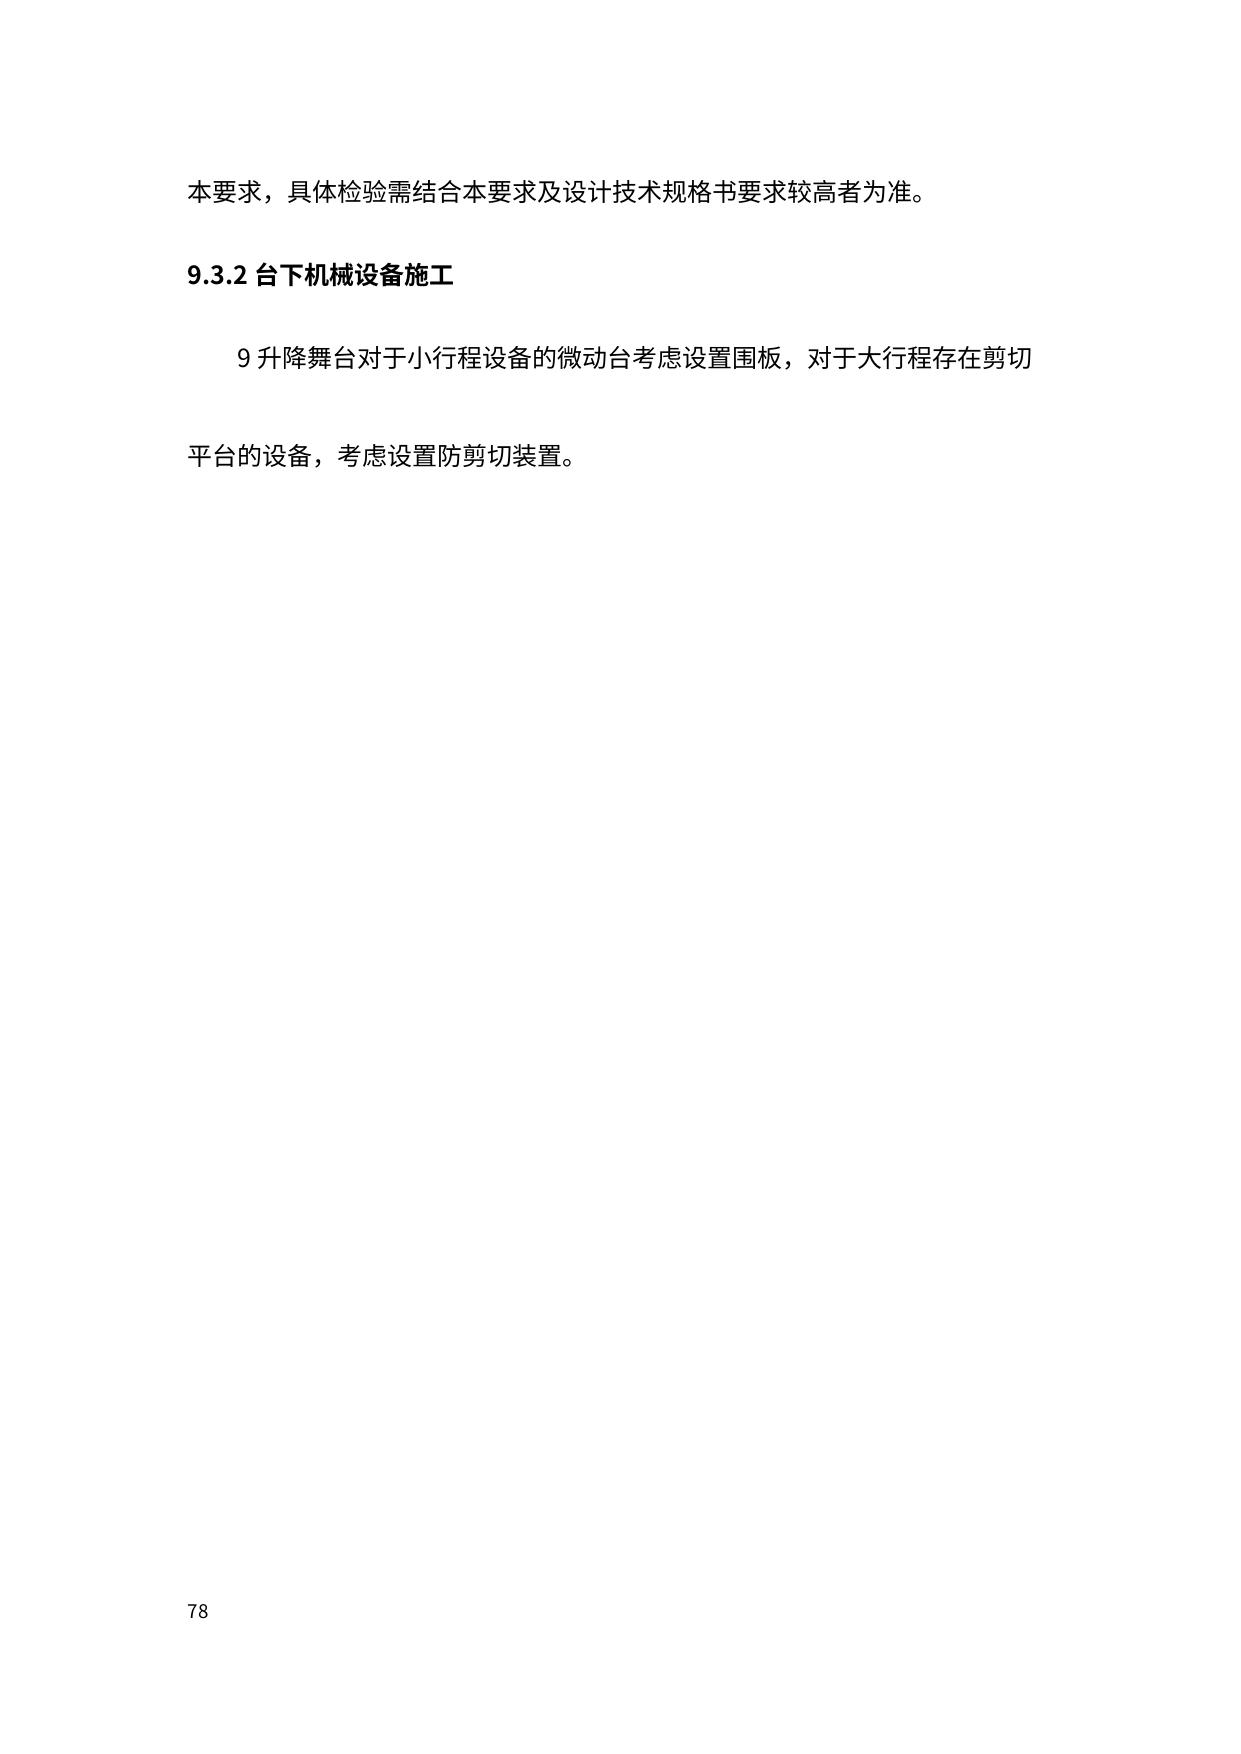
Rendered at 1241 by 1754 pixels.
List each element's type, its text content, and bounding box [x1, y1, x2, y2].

text 9 升降舞台对于小行程设备的微动台考虑设置围板，对于大行程存在剪切平台的设备，考虑设置防剪切装置。 [187, 324, 1053, 487]
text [187, 158, 1053, 223]
text 9.3.2 台下机械设备施工 [187, 241, 1053, 306]
